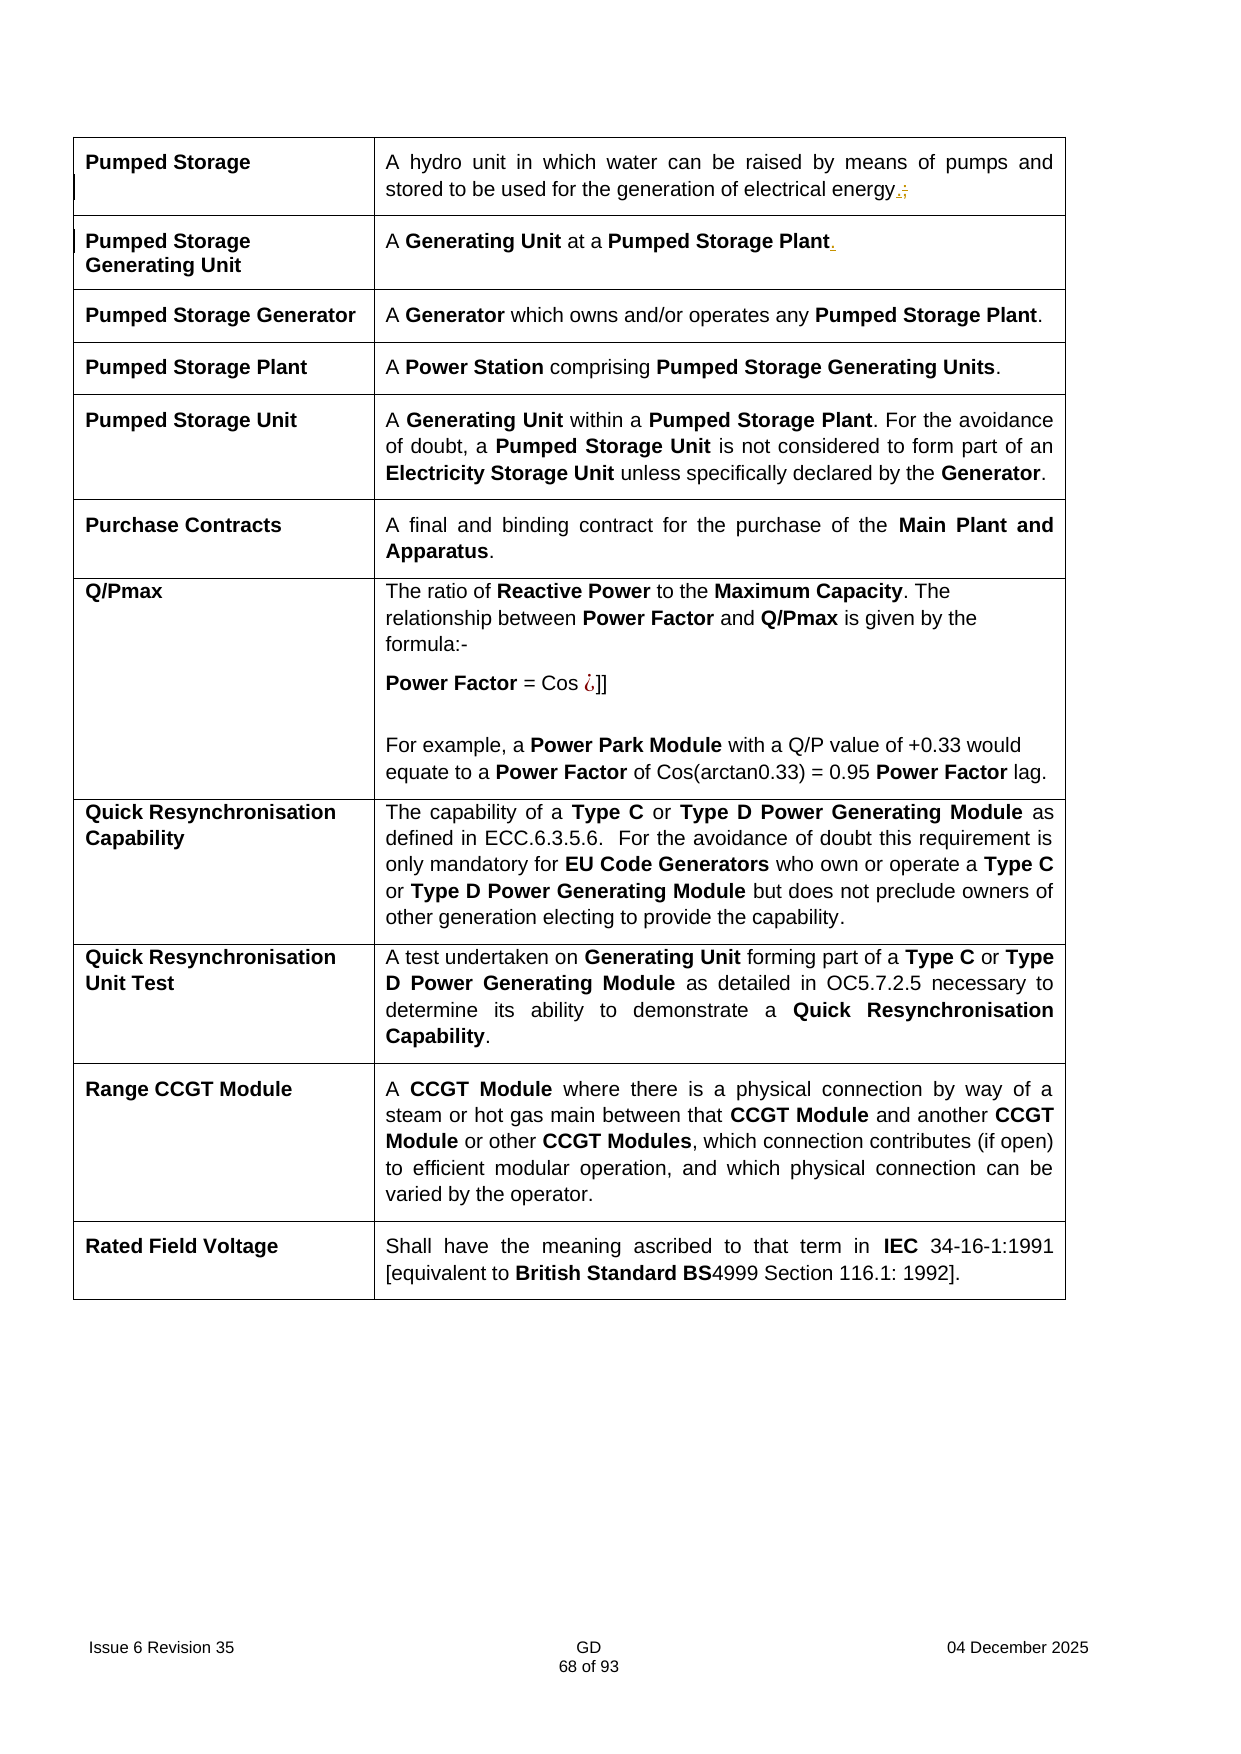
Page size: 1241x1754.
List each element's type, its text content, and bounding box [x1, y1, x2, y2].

table_cell Quick Resynchronisation Unit Test [74, 945, 374, 1063]
table_cell A Generator which owns and/or operates any Pumped Storage Plant. [375, 290, 1065, 342]
table_cell Q/Pmax [74, 579, 374, 798]
table_cell A Generating Unit at a Pumped Storage Plant [375, 216, 1065, 289]
table_cell Pumped Storage [74, 138, 374, 215]
table_cell Rated Field Voltage [74, 1222, 374, 1299]
table_cell Purchase Contracts [74, 500, 374, 578]
table_cell The capability of a Type C or Type D Power Generating Module as defined in ECC.6.3.5.6. For the avoidance of doubt this requirement is only mandatory for EU Code Generators who own or operate a Type C or Type D Power Generating Module but does not preclude owners of other generation electing to provide the capability. [375, 800, 1065, 944]
table_cell Pumped Storage Unit [74, 395, 374, 499]
table_cell Quick Resynchronisation Capability [74, 800, 374, 944]
table_cell A test undertaken on Generating Unit forming part of a Type C or Type D Power Generating Module as detailed in OC5.7.2.5 necessary to determine its ability to demonstrate a Quick Resynchronisation Capability. [375, 945, 1065, 1063]
table_cell The ratio of Reactive Power to the Maximum Capacity. The relationship between Power Factor and Q/Pmax is given by the formula:- Power Factor = Cos ]] For example, a Power Park Module with a Q/P value of +0.33 would equate to a Power Factor of Cos(arctan0.33) = 0.95 Power Factor lag. [375, 579, 1065, 798]
table_cell Shall have the meaning ascribed to that term in IEC 34-16-1:1991 [equivalent to British Standard BS4999 Section 116.1: 1992]. [375, 1222, 1065, 1299]
table_cell A hydro unit in which water can be raised by means of pumps and stored to be used for the generation of electrical energy [375, 138, 1065, 215]
table_cell A CCGT Module where there is a physical connection by way of a steam or hot gas main between that CCGT Module and another CCGT Module or other CCGT Modules, which connection contributes (if open) to efficient modular operation, and which physical connection can be varied by the operator. [375, 1064, 1065, 1221]
table_cell Pumped Storage Generating Unit [74, 216, 374, 289]
table_cell A final and binding contract for the purchase of the Main Plant and Apparatus. [375, 500, 1065, 578]
table_cell Pumped Storage Plant [74, 343, 374, 394]
table_cell Pumped Storage Generator [74, 290, 374, 342]
table_cell Range CCGT Module [74, 1064, 374, 1221]
table_cell A Generating Unit within a Pumped Storage Plant. For the avoidance of doubt, a Pumped Storage Unit is not considered to form part of an Electricity Storage Unit unless specifically declared by the Generator. [375, 395, 1065, 499]
table_cell A Power Station comprising Pumped Storage Generating Units. [375, 343, 1065, 394]
